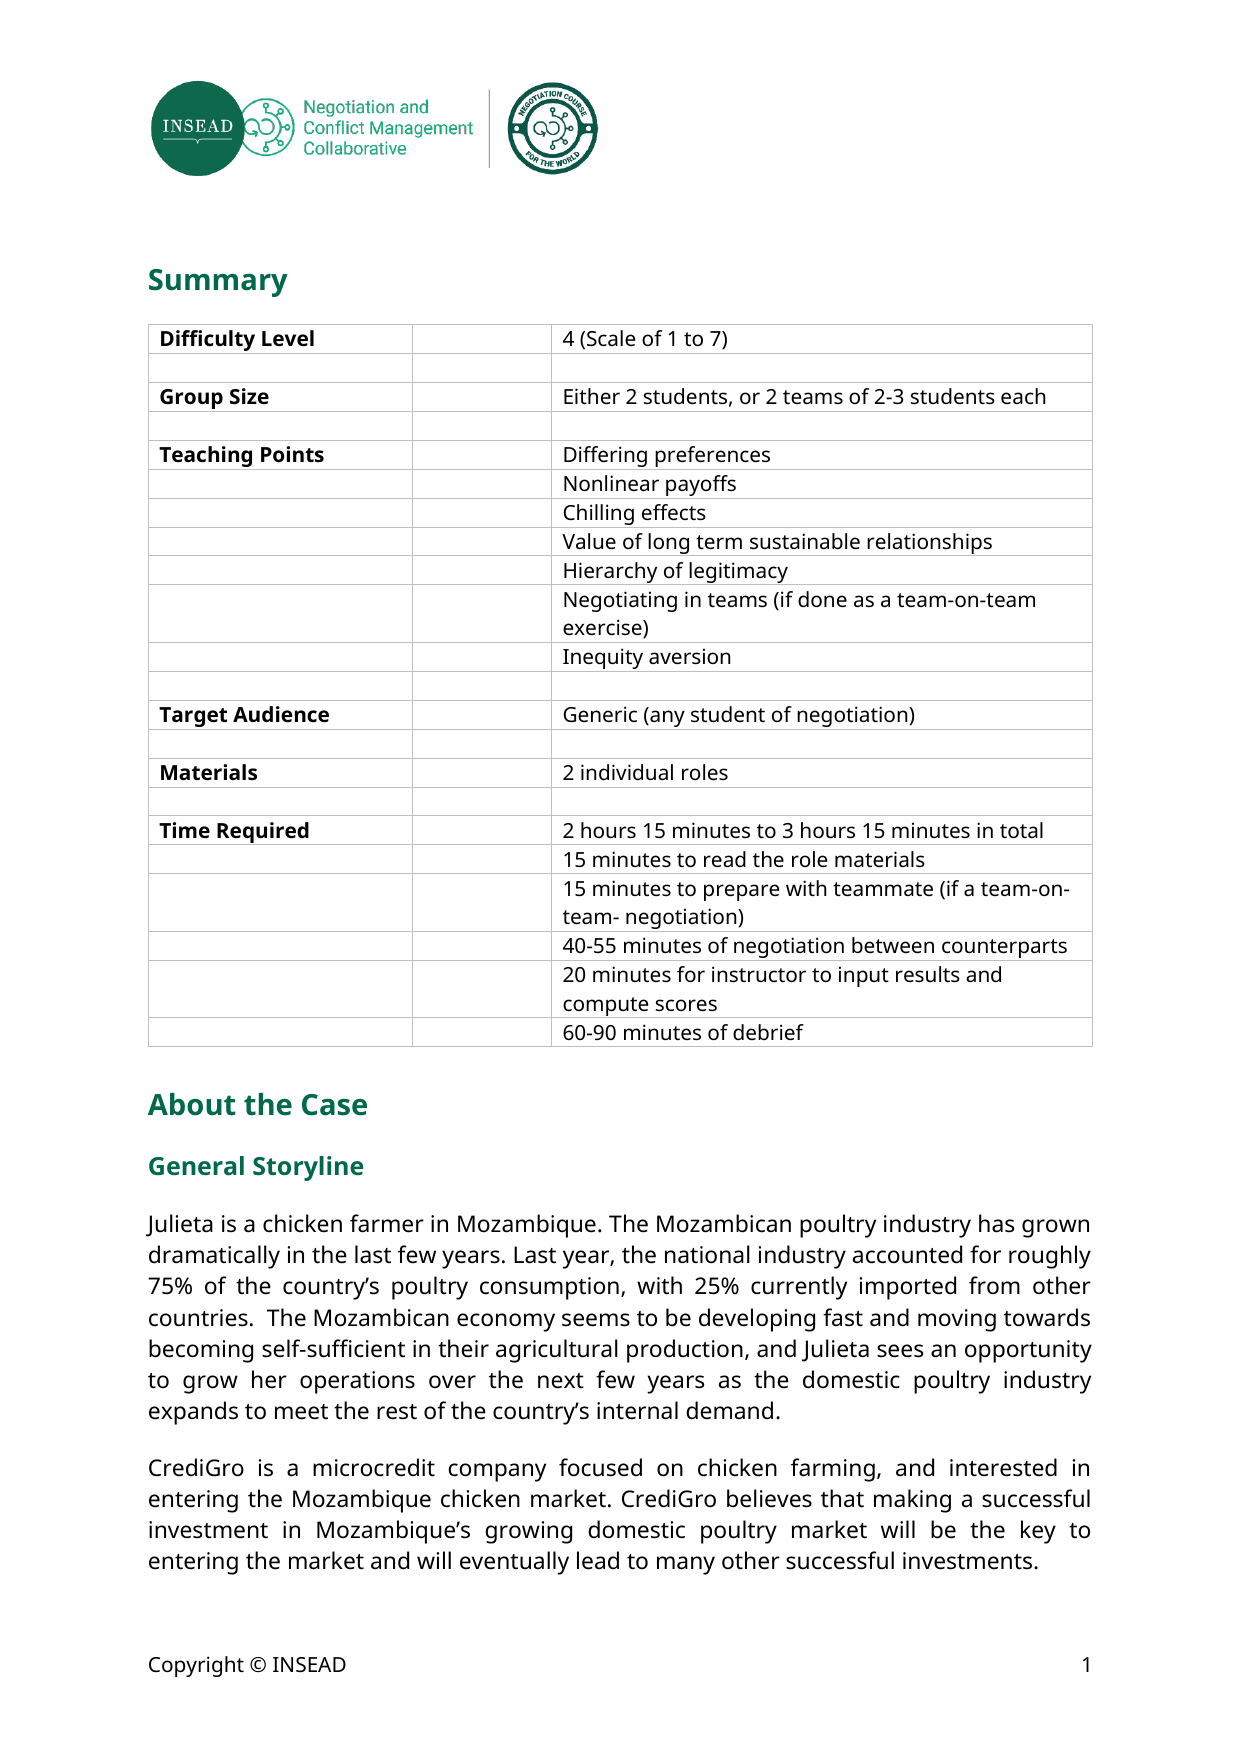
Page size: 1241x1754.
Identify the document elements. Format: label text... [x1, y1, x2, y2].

text CrediGro is a microcredit company focused on chicken farming, and interested in entering the Mozambique chicken market. CrediGro believes that making a successful investment in Mozambique’s growing domestic poultry market will be the key to entering the market and will eventually lead to many other successful investments. [148, 1452, 1092, 1577]
table_cell [149, 672, 412, 699]
table_cell [413, 874, 551, 931]
table_cell 15 minutes to read the role materials [552, 845, 1092, 873]
table_cell [149, 412, 412, 439]
table_cell [149, 585, 412, 642]
table_cell Time Required [149, 816, 412, 844]
title General Storyline [148, 1149, 1092, 1183]
table_header [413, 325, 551, 353]
table_cell [149, 528, 412, 555]
table_cell 2 hours 15 minutes to 3 hours 15 minutes in total [552, 816, 1092, 844]
table_cell [413, 701, 551, 728]
table_cell 15 minutes to prepare with teammate (if a team-on-team- negotiation) [552, 874, 1092, 931]
table_cell [413, 556, 551, 584]
table_cell Materials [149, 759, 412, 786]
title About the Case [148, 1084, 1092, 1124]
table_cell 40-55 minutes of negotiation between counterparts [552, 932, 1092, 960]
table_cell [413, 788, 551, 815]
table_header Difficulty Level [149, 325, 412, 353]
title Summary [148, 259, 1092, 299]
table_cell Differing preferences [552, 441, 1092, 468]
table_cell [149, 499, 412, 526]
table_cell [552, 412, 1092, 439]
table_cell Value of long term sustainable relationships [552, 528, 1092, 555]
table_cell Nonlinear payoffs [552, 470, 1092, 497]
text Julieta is a chicken farmer in Mozambique. The Mozambican poultry industry has grown dramatically in the last few years. Last year, the national industry accounted for roughly 75% of the country’s poultry consumption, with 25% currently imported from other countries. The Mozambican economy seems to be developing fast and moving towards becoming self-sufficient in their agricultural production, and Julieta sees an opportunity to grow her operations over the next few years as the domestic poultry industry expands to meet the rest of the country’s internal demand. [148, 1208, 1092, 1427]
table_cell [413, 730, 551, 757]
table_cell [413, 585, 551, 642]
table_cell 2 individual roles [552, 759, 1092, 786]
table_cell [413, 412, 551, 439]
table_cell [149, 643, 412, 671]
table_cell Either 2 students, or 2 teams of 2-3 students each [552, 383, 1092, 411]
table_cell [413, 354, 551, 382]
table_cell [149, 788, 412, 815]
table_cell Negotiating in teams (if done as a team-on-team exercise) [552, 585, 1092, 642]
table_cell [149, 556, 412, 584]
table_cell [149, 470, 412, 497]
table_cell [413, 383, 551, 411]
table_cell [413, 759, 551, 786]
table_cell Target Audience [149, 701, 412, 728]
table_cell [149, 730, 412, 757]
table_cell [552, 354, 1092, 382]
table_cell [149, 845, 412, 873]
table_cell Chilling effects [552, 499, 1092, 526]
table_cell [413, 845, 551, 873]
table_cell 60-90 minutes of debrief [552, 1018, 1092, 1046]
picture [147, 75, 601, 182]
table_cell Generic (any student of negotiation) [552, 701, 1092, 728]
table_cell [413, 643, 551, 671]
table_cell Group Size [149, 383, 412, 411]
table_cell [552, 788, 1092, 815]
table_header 4 (Scale of 1 to 7) [552, 325, 1092, 353]
table_cell [552, 730, 1092, 757]
table_cell [413, 470, 551, 497]
table_cell [413, 528, 551, 555]
table_cell [552, 672, 1092, 699]
table_cell [149, 874, 412, 931]
table_cell [413, 672, 551, 699]
table_cell Hierarchy of legitimacy [552, 556, 1092, 584]
table_cell Inequity aversion [552, 643, 1092, 671]
table_cell 20 minutes for instructor to input results and compute scores [552, 961, 1092, 1017]
table_cell [149, 1018, 412, 1046]
table_cell [149, 932, 412, 960]
table_cell [413, 441, 551, 468]
table_cell [149, 354, 412, 382]
table_cell [413, 961, 551, 1017]
table_cell [413, 932, 551, 960]
table_cell [413, 499, 551, 526]
table_cell [149, 961, 412, 1017]
table_cell [413, 816, 551, 844]
table_cell Teaching Points [149, 441, 412, 468]
table_cell [413, 1018, 551, 1046]
